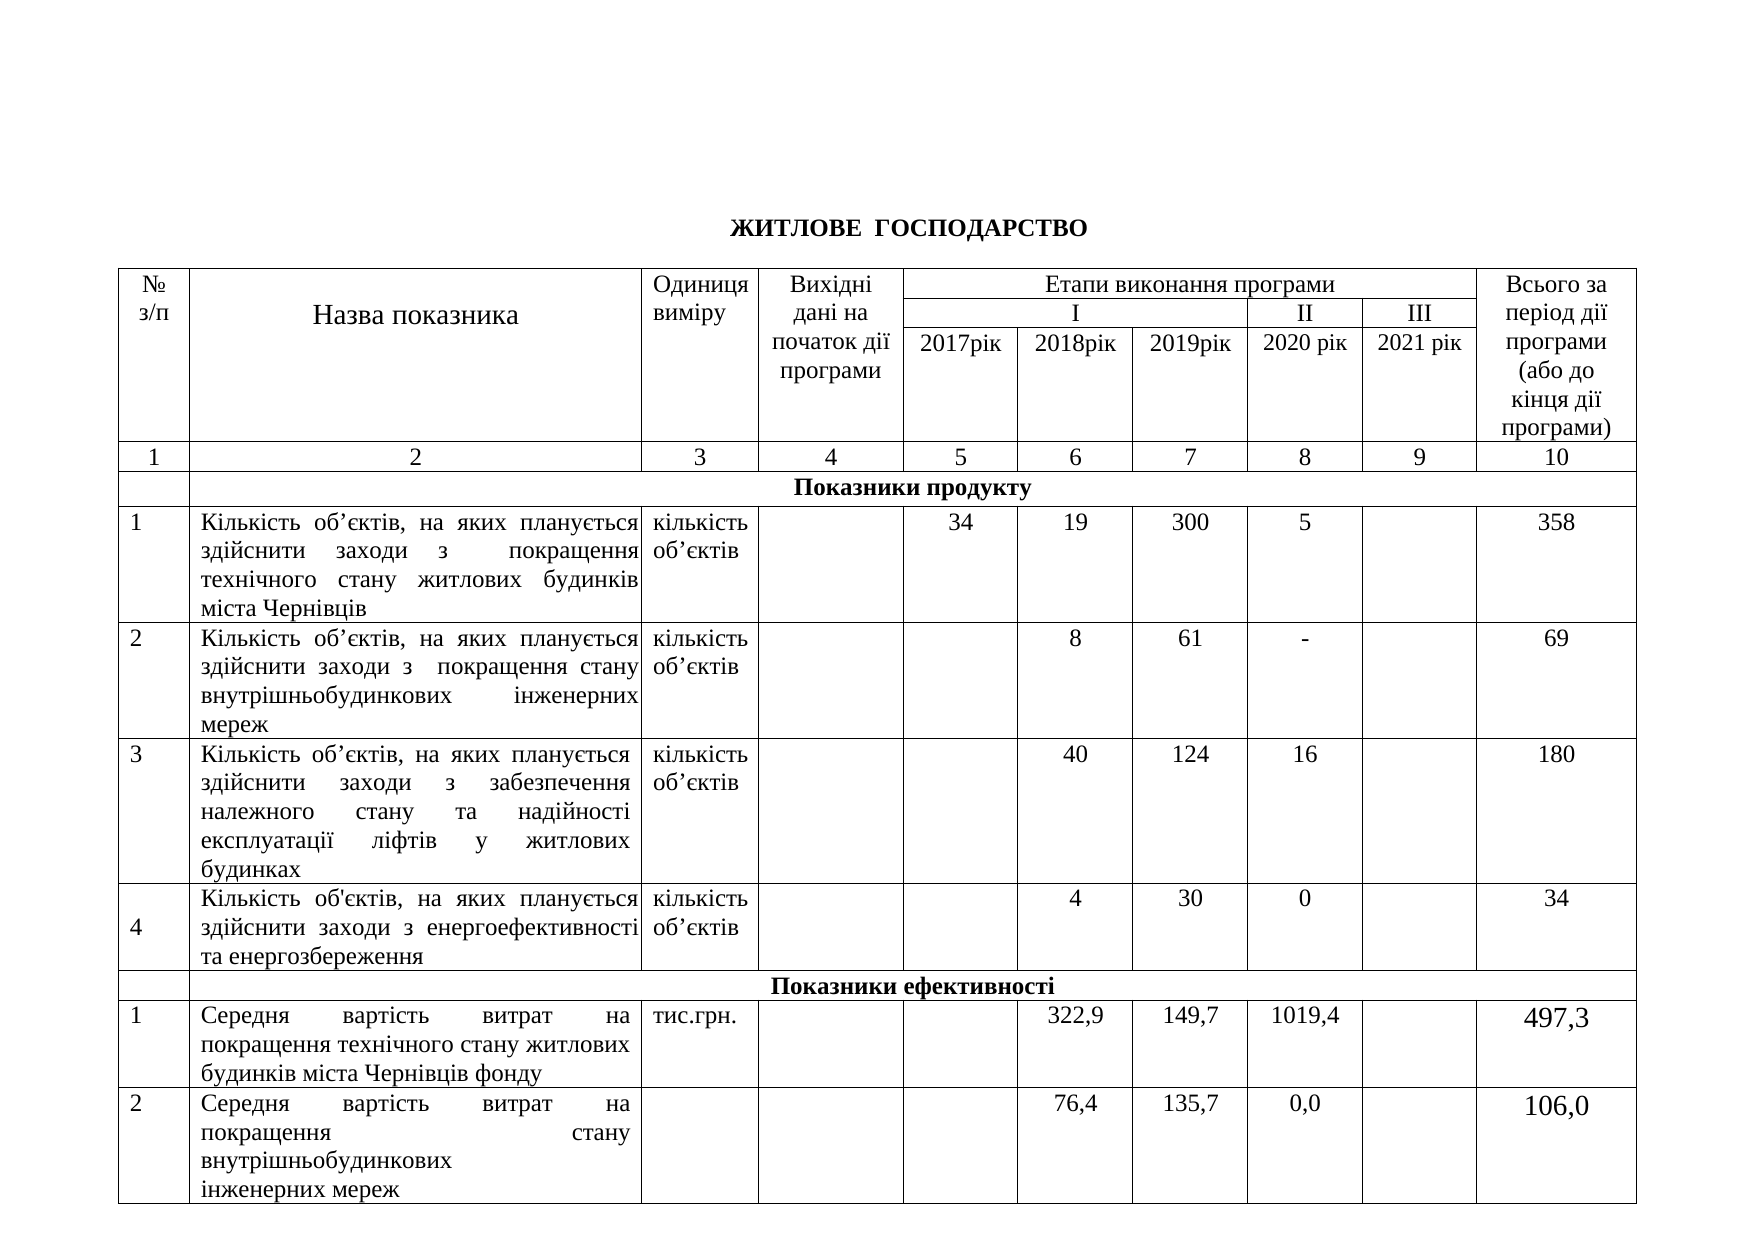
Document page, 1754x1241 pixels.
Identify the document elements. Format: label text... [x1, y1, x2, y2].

table_cell 4 [119, 884, 189, 970]
table_cell 61 [1133, 623, 1247, 738]
table_cell 135,7 [1133, 1088, 1247, 1203]
table_cell 76,4 [1018, 1088, 1132, 1203]
table_header Етапи виконання програми [904, 269, 1476, 297]
table_header Одиниця виміру [642, 269, 758, 441]
table_cell 34 [904, 507, 1017, 622]
table_cell 322,9 [1018, 1001, 1132, 1087]
table_cell Кількість об’єктів, на яких планується здійснити заходи з покращення стану внутрішньобудинкових інженерних мереж [190, 623, 641, 738]
table_cell 1 [119, 1001, 189, 1087]
table_cell Кількість об’єктів, на яких планується здійснити заходи з забезпечення належного стану та надійності експлуатації ліфтів у житлових будинках [190, 739, 641, 882]
table_cell 4 [759, 442, 903, 471]
table_cell 8 [1248, 442, 1362, 471]
table_cell І [904, 299, 1247, 327]
table_cell кількість об’єктів [642, 507, 758, 622]
table_cell 40 [1018, 739, 1132, 882]
table_cell 300 [1133, 507, 1247, 622]
table_cell Кількість об’єктів, на яких планується здійснити заходи з покращення технічного стану житлових будинків міста Чернівців [190, 507, 641, 622]
table_cell тис.грн. [642, 1001, 758, 1087]
table_cell 2021 рік [1363, 328, 1476, 441]
table_cell 2 [190, 442, 641, 471]
table_cell [642, 1088, 758, 1203]
table_cell [1363, 1088, 1476, 1203]
table_cell 8 [1018, 623, 1132, 738]
table_cell Показники ефективності [190, 971, 1636, 999]
table_cell Середня вартість витрат на покращення стану внутрішньобудинкових інженерних мереж [190, 1088, 641, 1203]
table_cell [904, 739, 1017, 882]
table_cell 2 [119, 1088, 189, 1203]
table_header Назва показника [190, 269, 641, 441]
table_cell 2 [119, 623, 189, 738]
text ЖИТЛОВЕ ГОСПОДАРСТВО [182, 213, 1636, 241]
table_cell [759, 1001, 903, 1087]
table_header Всього за період дії програми (або до кінця дії програми) [1477, 269, 1636, 441]
table_cell [904, 1088, 1017, 1203]
table_cell [1363, 884, 1476, 970]
table_cell 4 [1018, 884, 1132, 970]
table_cell Кількість об'єктів, на яких планується здійснити заходи з енергоефективності та енергозбереження [190, 884, 641, 970]
table_cell [904, 623, 1017, 738]
table_cell 16 [1248, 739, 1362, 882]
table_cell ІІ [1248, 299, 1362, 327]
table_cell 0 [1248, 884, 1362, 970]
table_cell кількість об’єктів [642, 739, 758, 882]
table_cell 9 [1363, 442, 1476, 471]
table_cell 2019рік [1133, 328, 1247, 441]
table_cell 10 [1477, 442, 1636, 471]
table_cell 497,3 [1477, 1001, 1636, 1087]
table_cell 0,0 [1248, 1088, 1362, 1203]
table_header № з/п [119, 269, 189, 441]
table_cell [119, 472, 189, 506]
table_cell кількість об’єктів [642, 884, 758, 970]
table_cell [759, 623, 903, 738]
table_cell [759, 507, 903, 622]
table_cell 5 [1248, 507, 1362, 622]
table_cell [119, 971, 189, 999]
table_cell Показники продукту [190, 472, 1636, 506]
table_cell - [1248, 623, 1362, 738]
table_cell 34 [1477, 884, 1636, 970]
table_cell [904, 884, 1017, 970]
table_cell 2018рік [1018, 328, 1132, 441]
table_cell 30 [1133, 884, 1247, 970]
table_cell кількість об’єктів [642, 623, 758, 738]
table_cell 2017рік [904, 328, 1017, 441]
table_cell [1363, 739, 1476, 882]
table_cell [1363, 507, 1476, 622]
table_cell [1363, 623, 1476, 738]
table_cell 69 [1477, 623, 1636, 738]
table_cell 19 [1018, 507, 1132, 622]
table_cell Середня вартість витрат на покращення технічного стану житлових будинків міста Чернівців фонду [190, 1001, 641, 1087]
table_cell [1363, 1001, 1476, 1087]
table_cell 124 [1133, 739, 1247, 882]
table_cell [759, 1088, 903, 1203]
table_cell 106,0 [1477, 1088, 1636, 1203]
table_cell 3 [642, 442, 758, 471]
table_cell 1 [119, 507, 189, 622]
table_cell [759, 739, 903, 882]
table_cell 180 [1477, 739, 1636, 882]
table_cell [759, 884, 903, 970]
table_cell [904, 1001, 1017, 1087]
table_cell 1019,4 [1248, 1001, 1362, 1087]
table_cell 149,7 [1133, 1001, 1247, 1087]
table_cell 3 [119, 739, 189, 882]
table_cell 358 [1477, 507, 1636, 622]
table_cell 6 [1018, 442, 1132, 471]
table_cell 2020 рік [1248, 328, 1362, 441]
table_cell ІІІ [1363, 299, 1476, 327]
table_cell 5 [904, 442, 1017, 471]
table_cell 7 [1133, 442, 1247, 471]
table_header Вихідні дані на початок дії програми [759, 269, 903, 441]
table_cell 1 [119, 442, 189, 471]
